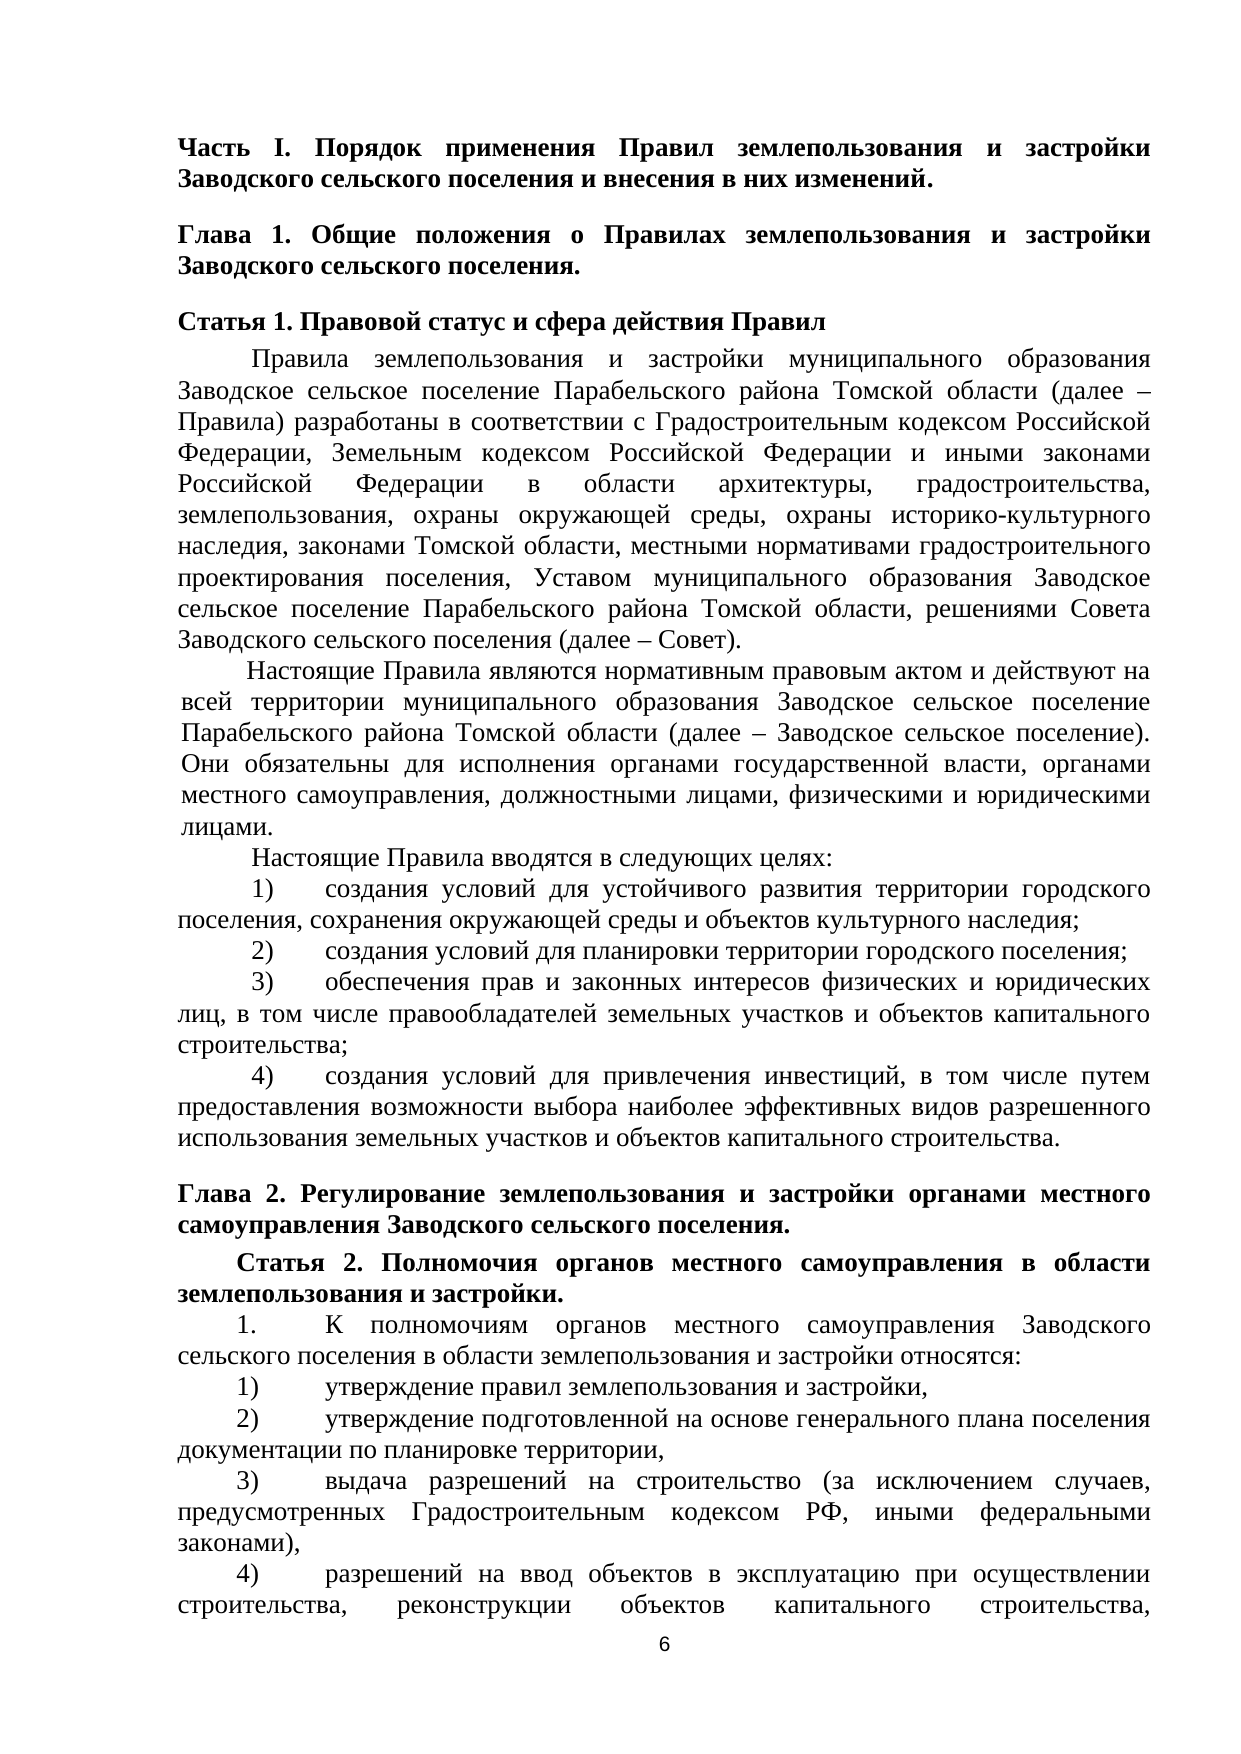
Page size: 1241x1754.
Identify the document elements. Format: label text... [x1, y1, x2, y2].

list утверждение правил землепользования и застройки, [177, 1371, 1152, 1402]
text 2) создания условий для планировки территории городского поселения; [177, 934, 1152, 966]
list К полномочиям органов местного самоуправления Заводского сельского поселения в области землепользования и застройки относятся: [177, 1308, 1152, 1371]
list выдача разрешений на строительство (за исключением случаев, предусмотренных Градостроительным кодексом РФ, иными федеральными законами), [177, 1464, 1152, 1557]
text Правила землепользования и застройки муниципального образования Заводское сельское поселение Парабельского района Томской области (далее – Правила) разработаны в соответствии с Градостроительным кодексом Российской Федерации, Земельным кодексом Российской Федерации и иными законами Российской Федерации в области архитектуры, градостроительства, землепользования, охраны окружающей среды, охраны историко-культурного наследия, законами Томской области, местными нормативами градостроительного проектирования поселения, Уставом муниципального образования Заводское сельское поселение Парабельского района Томской области, решениями Совета Заводского сельского поселения (далее – Совет). [177, 343, 1152, 654]
list утверждение подготовленной на основе генерального плана поселения документации по планировке территории, [177, 1402, 1152, 1464]
text Настоящие Правила вводятся в следующих целях: [177, 841, 1152, 872]
subtitle Статья 2. Полномочия органов местного самоуправления в области землепользования и застройки. [177, 1246, 1152, 1308]
text 3) обеспечения прав и законных интересов физических и юридических лиц, в том числе правообладателей земельных участков и объектов капитального строительства; [177, 966, 1152, 1059]
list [177, 1557, 1152, 1620]
text 1) создания условий для устойчивого развития территории городского поселения, сохранения окружающей среды и объектов культурного наследия; [177, 872, 1152, 934]
text Настоящие Правила являются нормативным правовым актом и действуют на всей территории муниципального образования Заводское сельское поселение Парабельского района Томской области (далее – Заводское сельское поселение). Они обязательны для исполнения органами государственной власти, органами местного самоуправления, должностными лицами, физическими и юридическими лицами. [181, 654, 1152, 841]
text 4) создания условий для привлечения инвестиций, в том числе путем предоставления возможности выбора наиболее эффективных видов разрешенного использования земельных участков и объектов капитального строительства. [177, 1059, 1152, 1152]
subtitle Глава 1. Общие положения о Правилах землепользования и застройки Заводского сельского поселения. [177, 218, 1152, 280]
subtitle Статья 1. Правовой статус и сфера действия Правил [177, 305, 1152, 336]
subtitle Глава 2. Регулирование землепользования и застройки органами местного самоуправления Заводского сельского поселения. [177, 1177, 1152, 1240]
subtitle Часть I. Порядок применения Правил землепользования и застройки Заводского сельского поселения и внесения в них изменений. [177, 131, 1152, 193]
